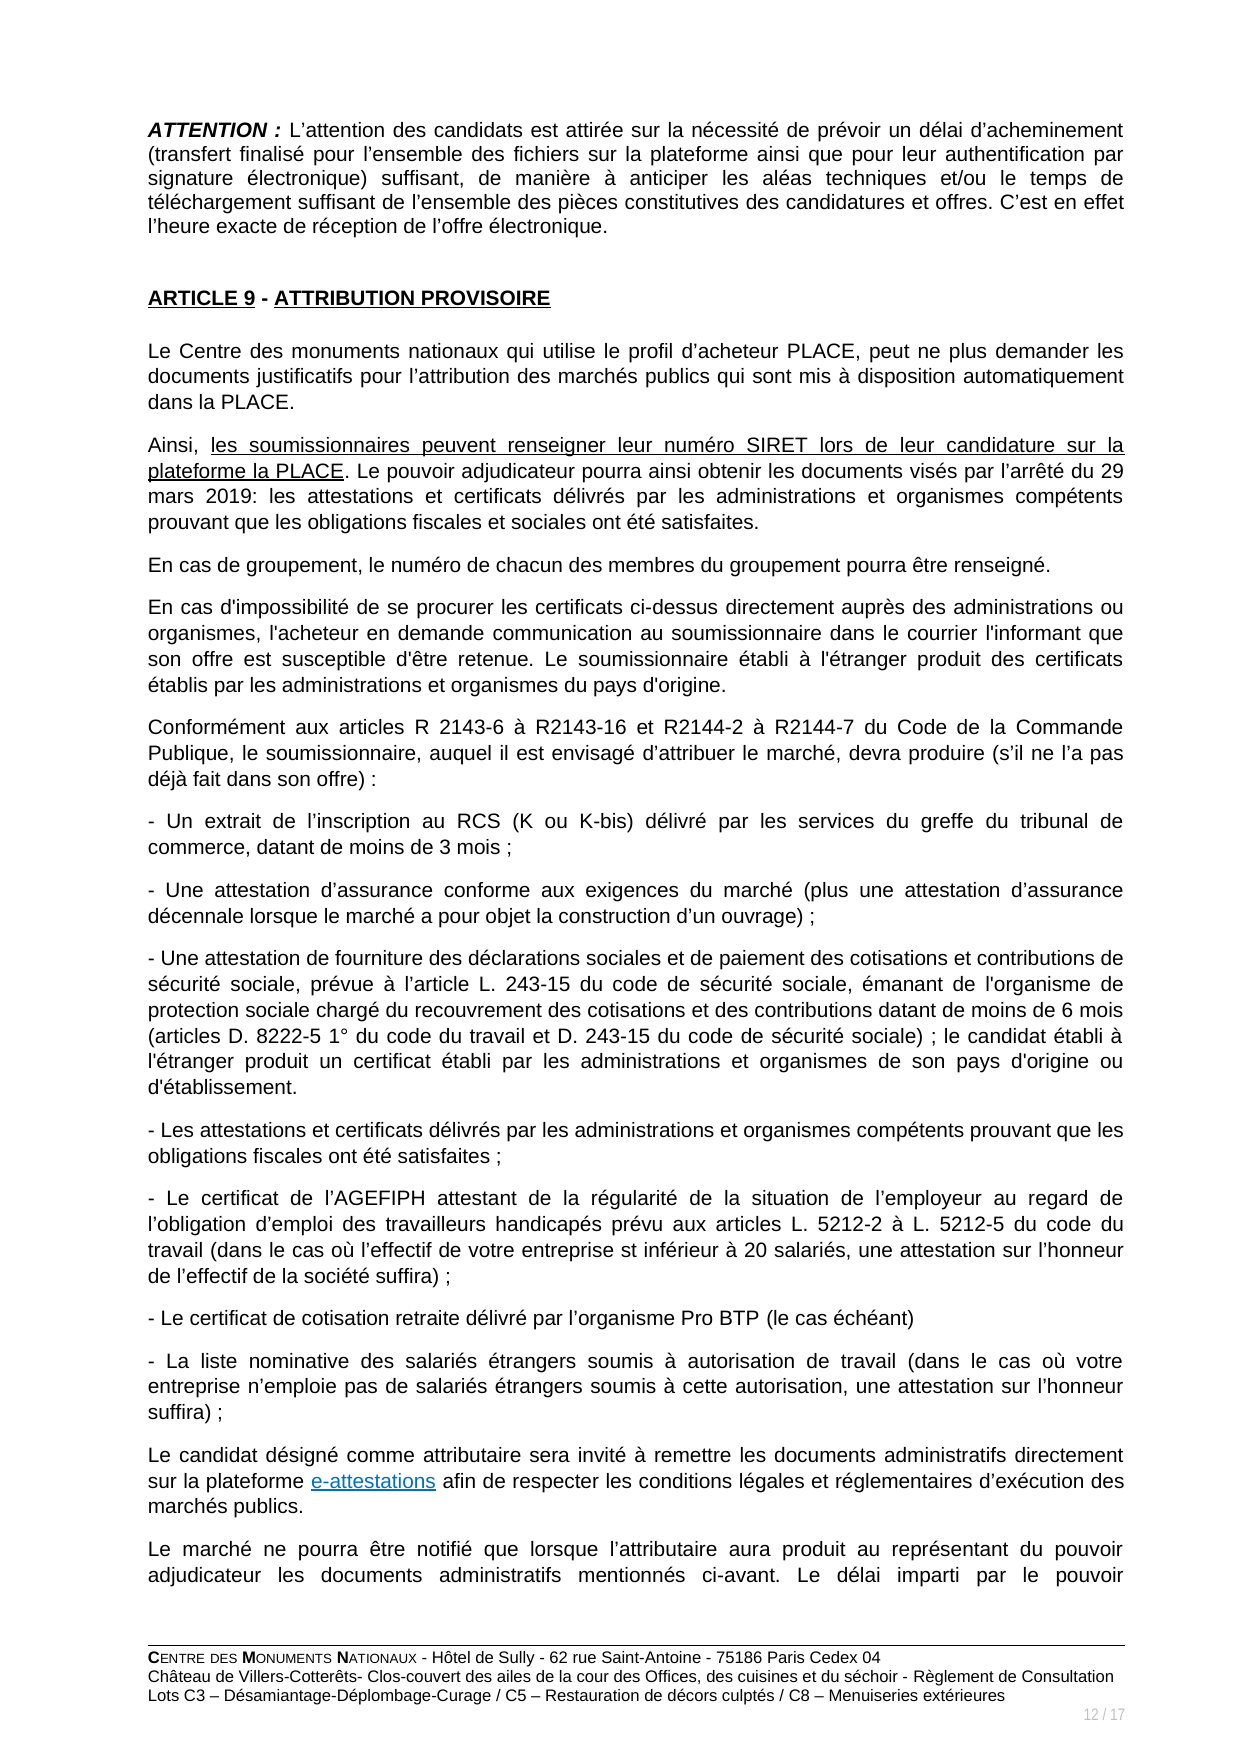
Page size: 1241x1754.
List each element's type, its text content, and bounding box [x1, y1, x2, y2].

text En cas de groupement, le numéro de chacun des membres du groupement pourra être renseigné. [148, 553, 1125, 577]
text ATTENTION : L’attention des candidats est attirée sur la nécessité de prévoir un délai d’acheminement (transfert finalisé pour l’ensemble des fichiers sur la plateforme ainsi que pour leur authentification par signature électronique) suffisant, de manière à anticiper les aléas techniques et/ou le temps de téléchargement suffisant de l’ensemble des pièces constitutives des candidatures et offres. C’est en effet l’heure exacte de réception de l’offre électronique. [148, 118, 1125, 238]
text - Une attestation d’assurance conforme aux exigences du marché (plus une attestation d’assurance décennale lorsque le marché a pour objet la construction d’un ouvrage) ; [148, 878, 1125, 927]
text Le Centre des monuments nationaux qui utilise le profil d’acheteur PLACE, peut ne plus demander les documents justificatifs pour l’attribution des marchés publics qui sont mis à disposition automatiquement dans la PLACE. [148, 338, 1125, 414]
text Le candidat désigné comme attributaire sera invité à remettre les documents administratifs directement sur la plateforme e-attestations afin de respecter les conditions légales et réglementaires d’exécution des marchés publics. [148, 1443, 1125, 1518]
text - Le certificat de l’AGEFIPH attestant de la régularité de la situation de l’employeur au regard de l’obligation d’emploi des travailleurs handicapés prévu aux articles L. 5212-2 à L. 5212-5 du code du travail (dans le cas où l’effectif de votre entreprise st inférieur à 20 salariés, une attestation sur l’honneur de l’effectif de la société suffira) ; [148, 1186, 1125, 1287]
text - Une attestation de fourniture des déclarations sociales et de paiement des cotisations et contributions de sécurité sociale, prévue à l’article L. 243-15 du code de sécurité sociale, émanant de l'organisme de protection sociale chargé du recouvrement des cotisations et des contributions datant de moins de 6 mois (articles D. 8222-5 1° du code du travail et D. 243-15 du code de sécurité sociale) ; le candidat établi à l'étranger produit un certificat établi par les administrations et organismes de son pays d'origine ou d'établissement. [148, 946, 1125, 1099]
text - La liste nominative des salariés étrangers soumis à autorisation de travail (dans le cas où votre entreprise n’emploie pas de salariés étrangers soumis à cette autorisation, une attestation sur l’honneur suffira) ; [148, 1348, 1125, 1424]
text En cas d'impossibilité de se procurer les certificats ci-dessus directement auprès des administrations ou organismes, l'acheteur en demande communication au soumissionnaire dans le courrier l'informant que son offre est susceptible d'être retenue. Le soumissionnaire établi à l'étranger produit des certificats établis par les administrations et organismes du pays d'origine. [148, 595, 1125, 697]
text - Les attestations et certificats délivrés par les administrations et organismes compétents prouvant que les obligations fiscales ont été satisfaites ; [148, 1118, 1125, 1167]
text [148, 1537, 1125, 1587]
text Ainsi, les soumissionnaires peuvent renseigner leur numéro SIRET lors de leur candidature sur la plateforme la PLACE. Le pouvoir adjudicateur pourra ainsi obtenir les documents visés par l’arrêté du 29 mars 2019: les attestations et certificats délivrés par les administrations et organismes compétents prouvant que les obligations fiscales et sociales ont été satisfaites. [148, 433, 1125, 534]
text - Un extrait de l’inscription au RCS (K ou K-bis) délivré par les services du greffe du tribunal de commerce, datant de moins de 3 mois ; [148, 809, 1125, 859]
text Conformément aux articles R 2143-6 à R2143-16 et R2144-2 à R2144-7 du Code de la Commande Publique, le soumissionnaire, auquel il est envisagé d’attribuer le marché, devra produire (s’il ne l’a pas déjà fait dans son offre) : [148, 715, 1125, 791]
subtitle ARTICLE 9 - ATTRIBUTION PROVISOIRE [148, 286, 1123, 310]
text - Le certificat de cotisation retraite délivré par l’organisme Pro BTP (le cas échéant) [148, 1306, 1125, 1330]
